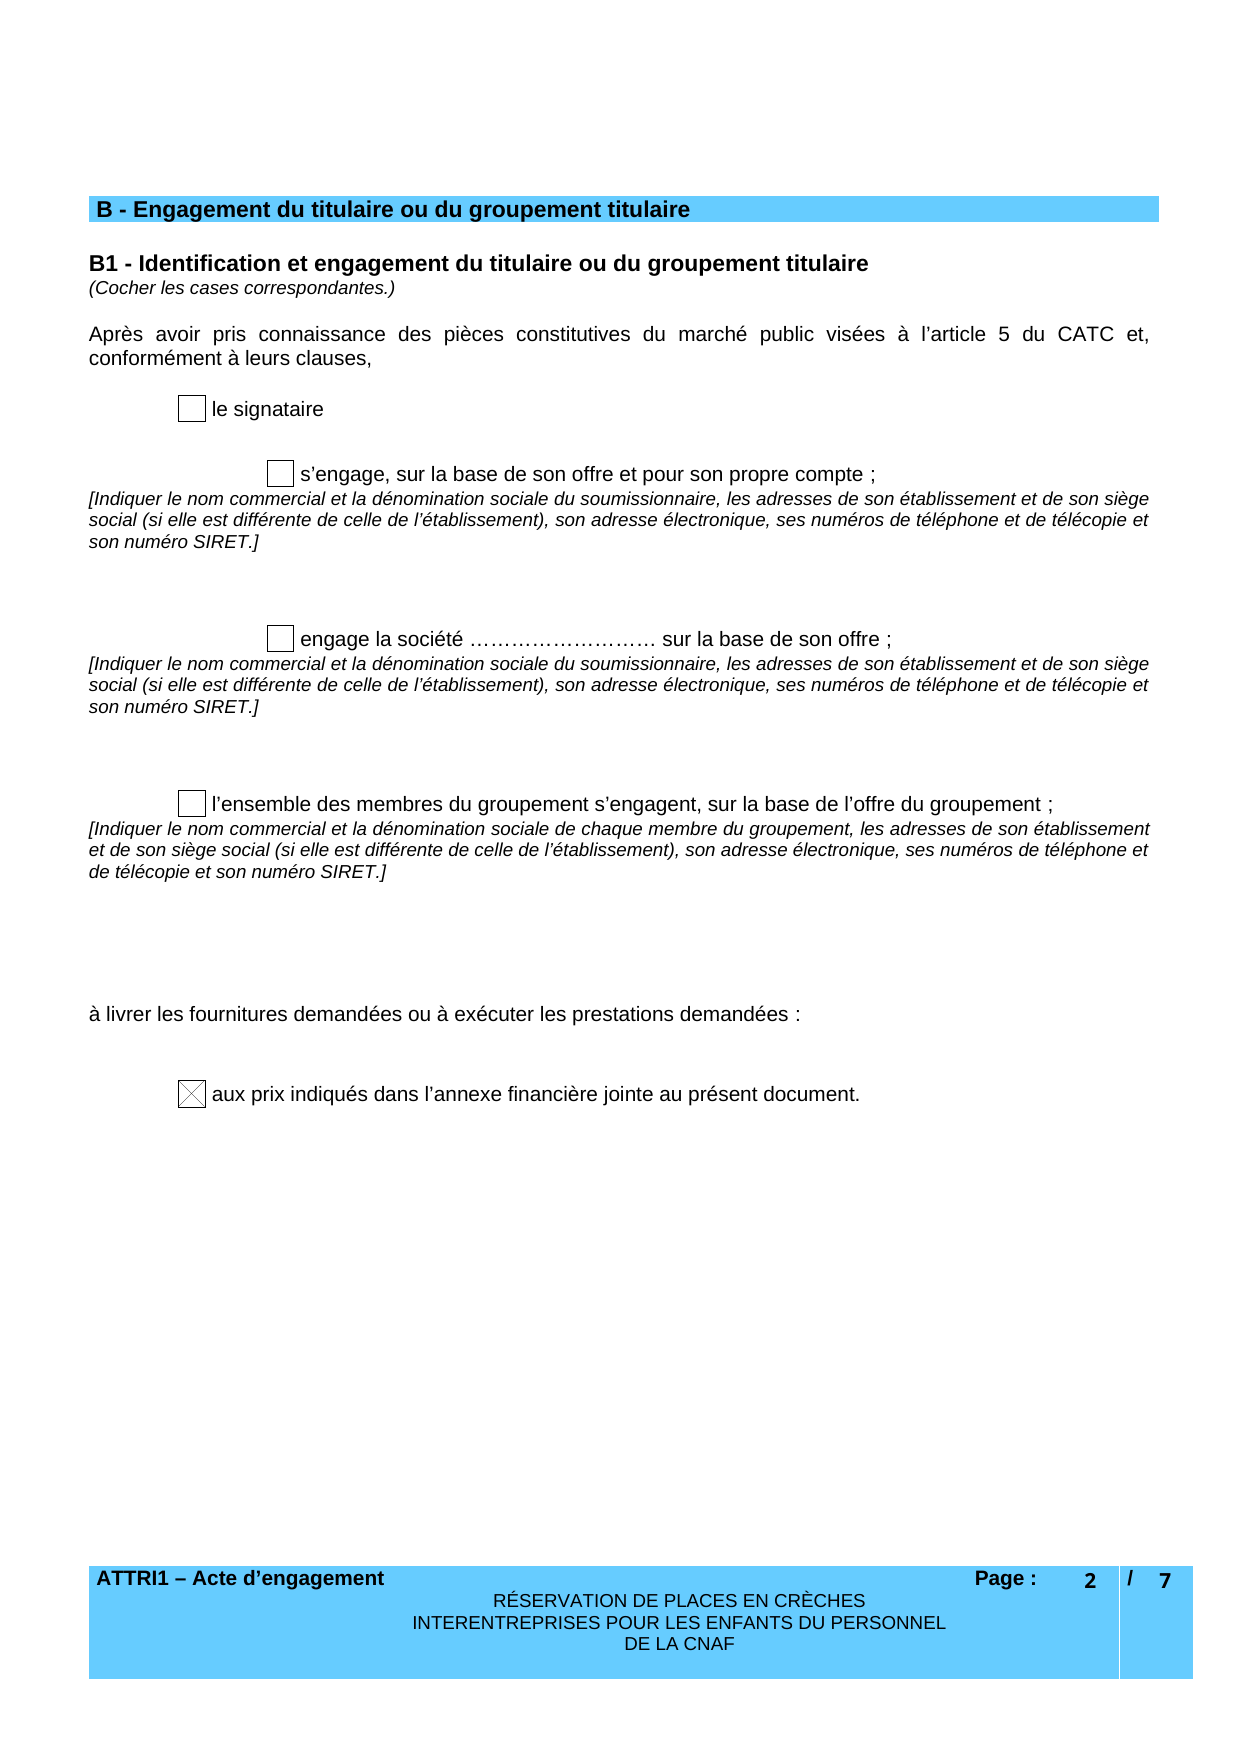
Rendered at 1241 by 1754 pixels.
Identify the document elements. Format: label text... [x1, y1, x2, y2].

table_header B - Engagement du titulaire ou du groupement titulaire [89, 196, 1159, 222]
text s’engage, sur la base de son offre et pour son propre compte ; [266, 459, 1152, 487]
text [Indiquer le nom commercial et la dénomination sociale du soumissionnaire, les adresses de son établissement et de son siège social (si elle est différente de celle de l’établissement), son adresse électronique, ses numéros de téléphone et de télécopie et son numéro SIRET.] [89, 487, 1152, 552]
text engage la société ……………………… sur la base de son offre ; [266, 624, 1152, 652]
text à livrer les fournitures demandées ou à exécuter les prestations demandées : [89, 1002, 1152, 1026]
text l’ensemble des membres du groupement s’engagent, sur la base de l’offre du groupement ; [177, 789, 1152, 817]
text Après avoir pris connaissance des pièces constitutives du marché public visées à l’article 5 du CATC et, conformément à leurs clauses, [89, 322, 1152, 370]
text aux prix indiqués dans l’annexe financière jointe au présent document. [162, 1079, 1152, 1108]
subtitle B1 - Identification et engagement du titulaire ou du groupement titulaire [89, 250, 1152, 277]
text (Cocher les cases correspondantes.) [89, 277, 1152, 298]
text [Indiquer le nom commercial et la dénomination sociale de chaque membre du groupement, les adresses de son établissement et de son siège social (si elle est différente de celle de l’établissement), son adresse électronique, ses numéros de téléphone et de télécopie et son numéro SIRET.] [89, 817, 1152, 882]
text le signataire [177, 394, 1152, 422]
text [Indiquer le nom commercial et la dénomination sociale du soumissionnaire, les adresses de son établissement et de son siège social (si elle est différente de celle de l’établissement), son adresse électronique, ses numéros de téléphone et de télécopie et son numéro SIRET.] [89, 652, 1152, 717]
